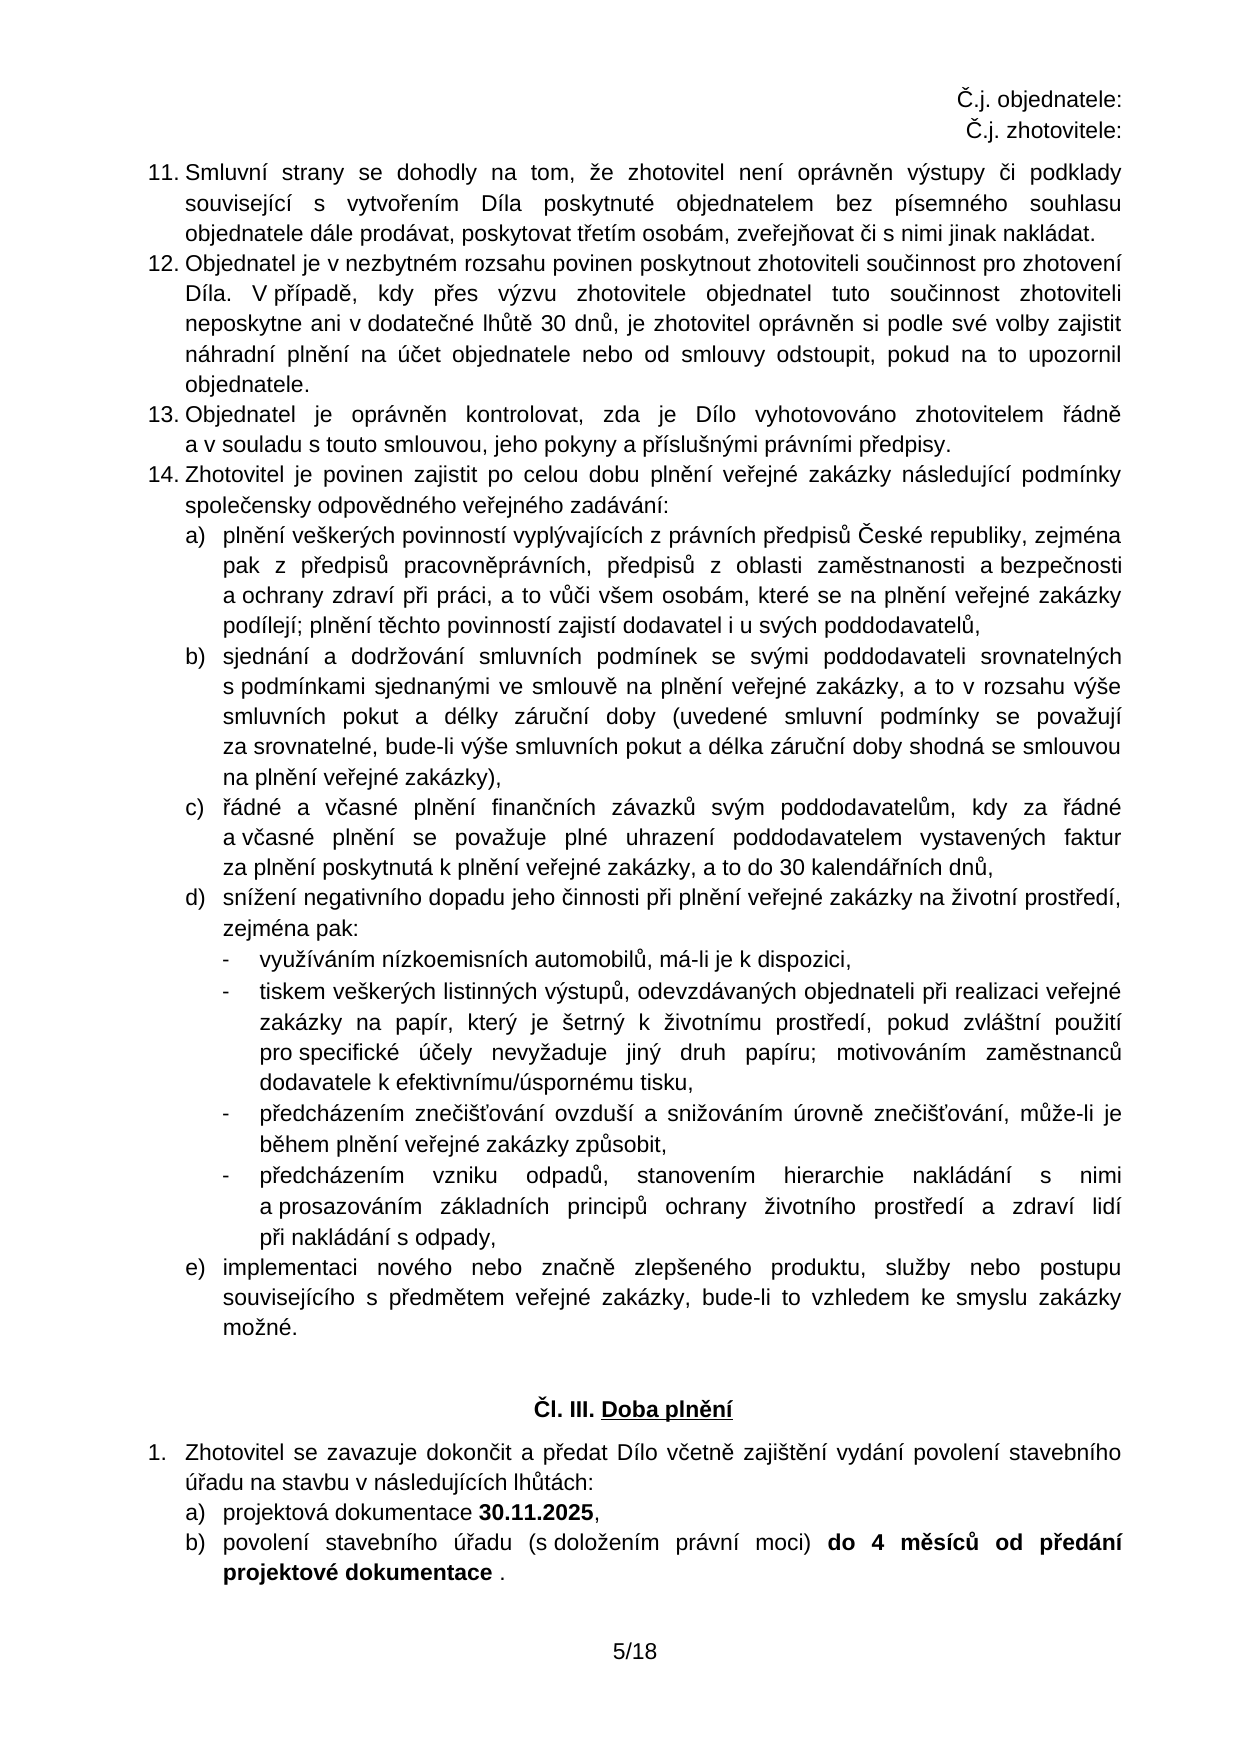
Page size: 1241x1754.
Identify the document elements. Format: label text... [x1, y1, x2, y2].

list Smluvní strany se dohodly na tom, že zhotovitel není oprávněn výstupy či podklady související s vytvořením Díla poskytnuté objednatelem bez písemného souhlasu objednatele dále prodávat, poskytovat třetím osobám, zveřejňovat či s nimi jinak nakládat. [148, 159, 1122, 246]
list předcházením znečišťování ovzduší a snižováním úrovně znečišťování, může-li je během plnění veřejné zakázky způsobit, [222, 1099, 1122, 1158]
list projektová dokumentace 30.11.2025, [185, 1499, 1122, 1525]
list předcházením vzniku odpadů, stanovením hierarchie nakládání s nimi a prosazováním základních principů ochrany životního prostředí a zdraví lidí při nakládání s odpady, [222, 1161, 1122, 1250]
text Doba plnění [148, 1396, 1122, 1422]
list Zhotovitel se zavazuje dokončit a předat Dílo včetně zajištění vydání povolení stavebního úřadu na stavbu v následujících lhůtách: [148, 1438, 1122, 1495]
list sjednání a dodržování smluvních podmínek se svými poddodavateli srovnatelných s podmínkami sjednanými ve smlouvě na plnění veřejné zakázky, a to v rozsahu výše smluvních pokut a délky záruční doby (uvedené smluvní podmínky se považují za srovnatelné, bude-li výše smluvních pokut a délka záruční doby shodná se smlouvou na plnění veřejné zakázky), [185, 643, 1122, 790]
list plnění veškerých povinností vyplývajících z právních předpisů České republiky, zejména pak z předpisů pracovněprávních, předpisů z oblasti zaměstnanosti a bezpečnosti a ochrany zdraví při práci, a to vůči všem osobám, které se na plnění veřejné zakázky podílejí; plnění těchto povinností zajistí dodavatel i u svých poddodavatelů, [185, 522, 1122, 639]
list povolení stavebního úřadu (s doložením právní moci) do 4 měsíců od předání projektové dokumentace . [185, 1529, 1122, 1586]
list snížení negativního dopadu jeho činnosti při plnění veřejné zakázky na životní prostředí, zejména pak: [185, 884, 1122, 941]
list Objednatel je oprávněn kontrolovat, zda je Dílo vyhotovováno zhotovitelem řádně a v souladu s touto smlouvou, jeho pokyny a příslušnými právními předpisy. [148, 401, 1122, 457]
list implementaci nového nebo značně zlepšeného produktu, služby nebo postupu souvisejícího s předmětem veřejné zakázky, bude-li to vzhledem ke smyslu zakázky možné. [185, 1254, 1122, 1341]
list Objednatel je v nezbytném rozsahu povinen poskytnout zhotoviteli součinnost pro zhotovení Díla. V případě, kdy přes výzvu zhotovitele objednatel tuto součinnost zhotoviteli neposkytne ani v dodatečné lhůtě 30 dnů, je zhotovitel oprávněn si podle své volby zajistit náhradní plnění na účet objednatele nebo od smlouvy odstoupit, pokud na to upozornil objednatele. [148, 250, 1122, 397]
list řádné a včasné plnění finančních závazků svým poddodavatelům, kdy za řádné a včasné plnění se považuje plné uhrazení poddodavatelem vystavených faktur za plnění poskytnutá k plnění veřejné zakázky, a to do 30 kalendářních dnů, [185, 794, 1122, 880]
list Zhotovitel je povinen zajistit po celou dobu plnění veřejné zakázky následující podmínky společensky odpovědného veřejného zadávání: [148, 461, 1122, 518]
list tiskem veškerých listinných výstupů, odevzdávaných objednateli při realizaci veřejné zakázky na papír, který je šetrný k životnímu prostředí, pokud zvláštní použití pro specifické účely nevyžaduje jiný druh papíru; motivováním zaměstnanců dodavatele k efektivnímu/úspornému tisku, [222, 977, 1122, 1096]
list využíváním nízkoemisních automobilů, má-li je k dispozici, [222, 945, 1122, 973]
